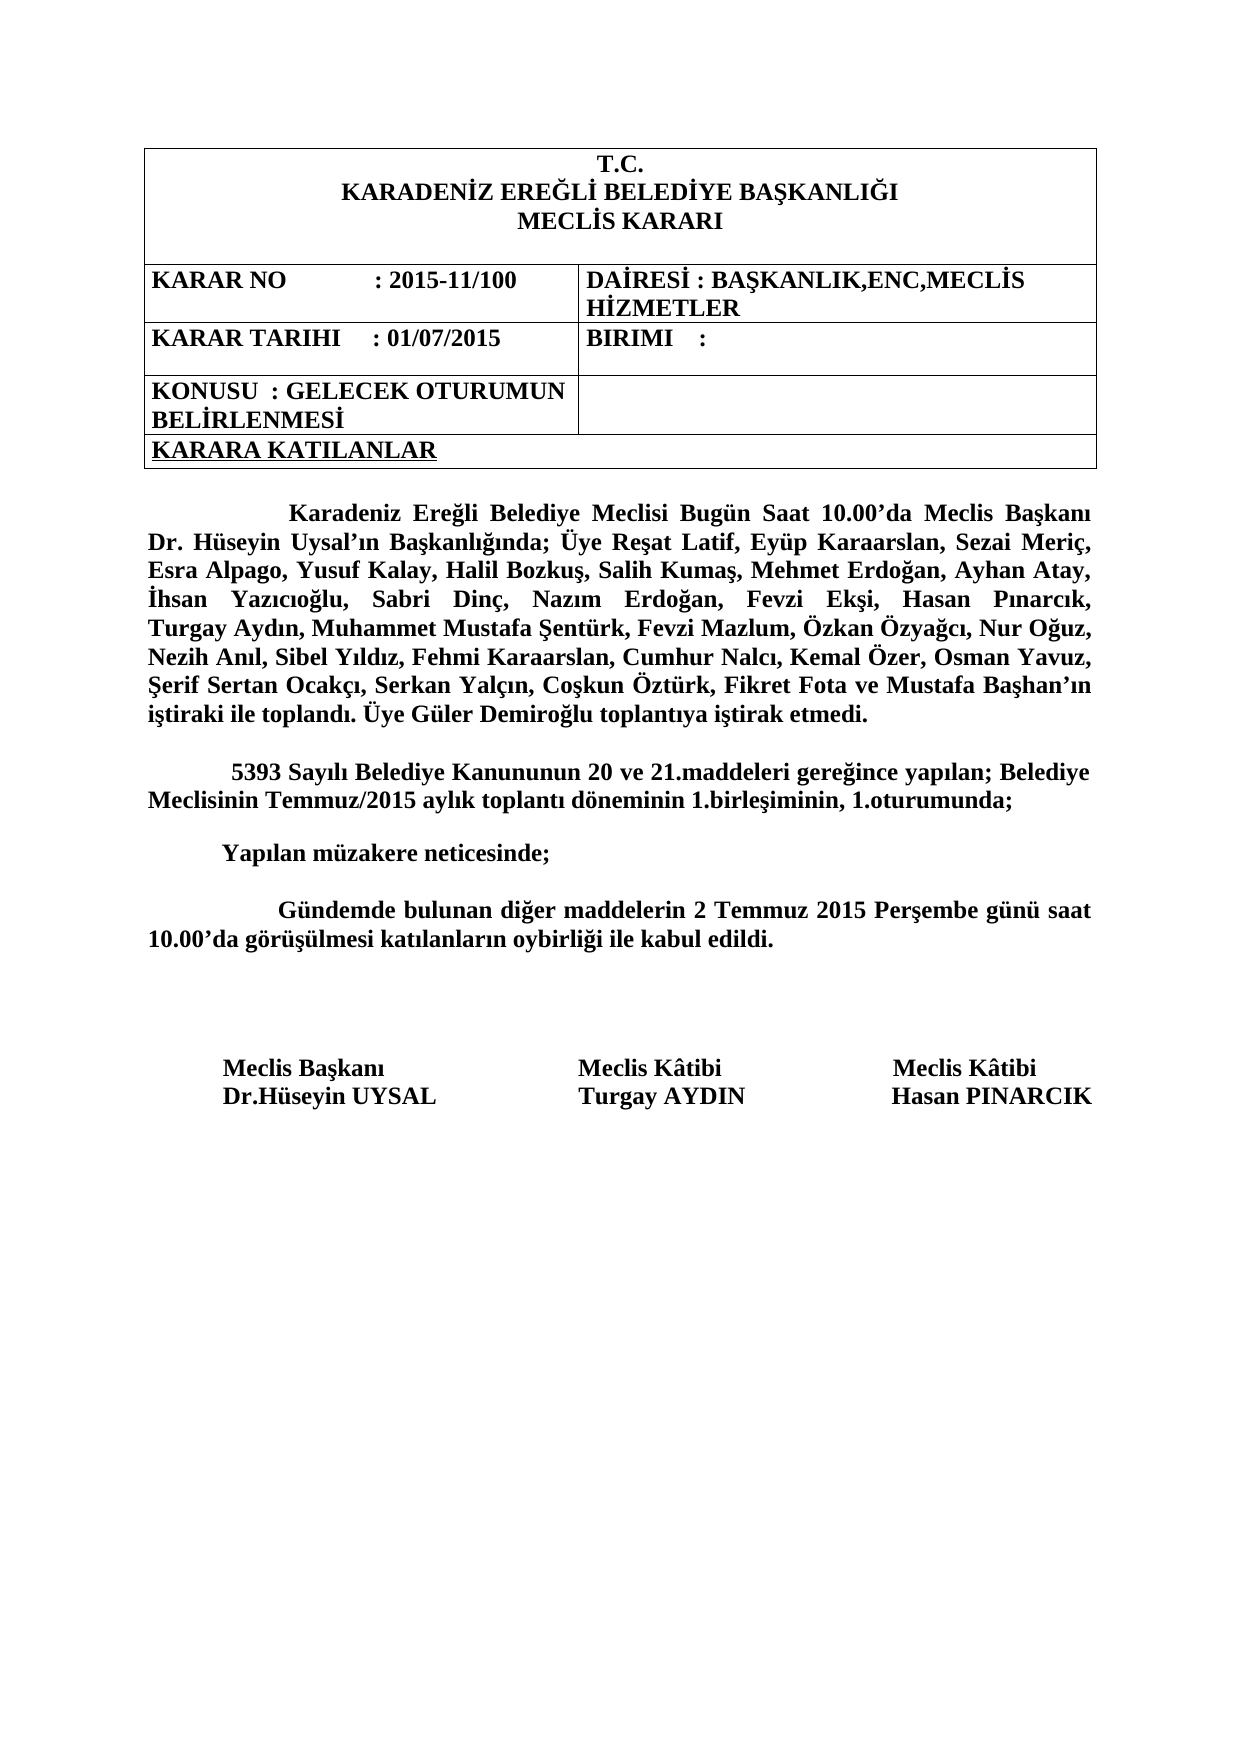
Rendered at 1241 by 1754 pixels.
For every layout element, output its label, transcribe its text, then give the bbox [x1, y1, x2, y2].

text Dr.Hüseyin UYSAL Turgay AYDIN Hasan PINARCIK [148, 1081, 1093, 1110]
table_cell BIRIMI : [579, 323, 1096, 375]
table_cell KONUSU : [145, 376, 578, 434]
table_header T.C. KARADENİZ EREĞLİ BELEDİYE BAŞKANLIĞI MECLİS KARARI [145, 149, 1096, 264]
text Meclis Başkanı Meclis Kâtibi Meclis Kâtibi [148, 1053, 1093, 1081]
table_cell [579, 376, 1096, 434]
table_cell DAİRESİ : [579, 265, 1096, 322]
text Yapılan müzakere neticesinde; [148, 838, 1093, 867]
text 5393 Sayılı Belediye Kanununun 20 ve 21.maddeleri gereğince yapılan; Belediye Meclisinin Temmuz/2015 aylık toplantı döneminin 1.birleşiminin, 1.oturumunda; [148, 757, 1093, 814]
text Gündemde bulunan diğer maddelerin 2 Temmuz 2015 Perşembe günü saat 10.00’da görüşülmesi katılanların oybirliği ile kabul edildi. [148, 895, 1093, 953]
table_cell KARAR TARIHI : [145, 323, 578, 375]
table_cell KARAR NO : [145, 265, 578, 322]
text Karadeniz Ereğli Belediye Meclisi Bugün Saat 10.00’da Meclis Başkanı Dr. Hüseyin Uysal’ın Başkanlığında; Üye Reşat Latif, Eyüp Karaarslan, Sezai Meriç, Esra Alpago, Yusuf Kalay, Halil Bozkuş, Salih Kumaş, Mehmet Erdoğan, Ayhan Atay, İhsan Yazıcıoğlu, Sabri Dinç, Nazım Erdoğan, Fevzi Ekşi, Hasan Pınarcık, Turgay Aydın, Muhammet Mustafa Şentürk, Fevzi Mazlum, Özkan Özyağcı, Nur Oğuz, Nezih Anıl, Sibel Yıldız, Fehmi Karaarslan, Cumhur Nalcı, Kemal Özer, Osman Yavuz, Şerif Sertan Ocakçı, Serkan Yalçın, Coşkun Öztürk, Fikret Fota ve Mustafa Başhan’ın iştiraki ile toplandı. Üye Güler Demiroğlu toplantıya iştirak etmedi. [148, 498, 1093, 728]
table_cell KARARA KATILANLAR [145, 435, 1096, 468]
